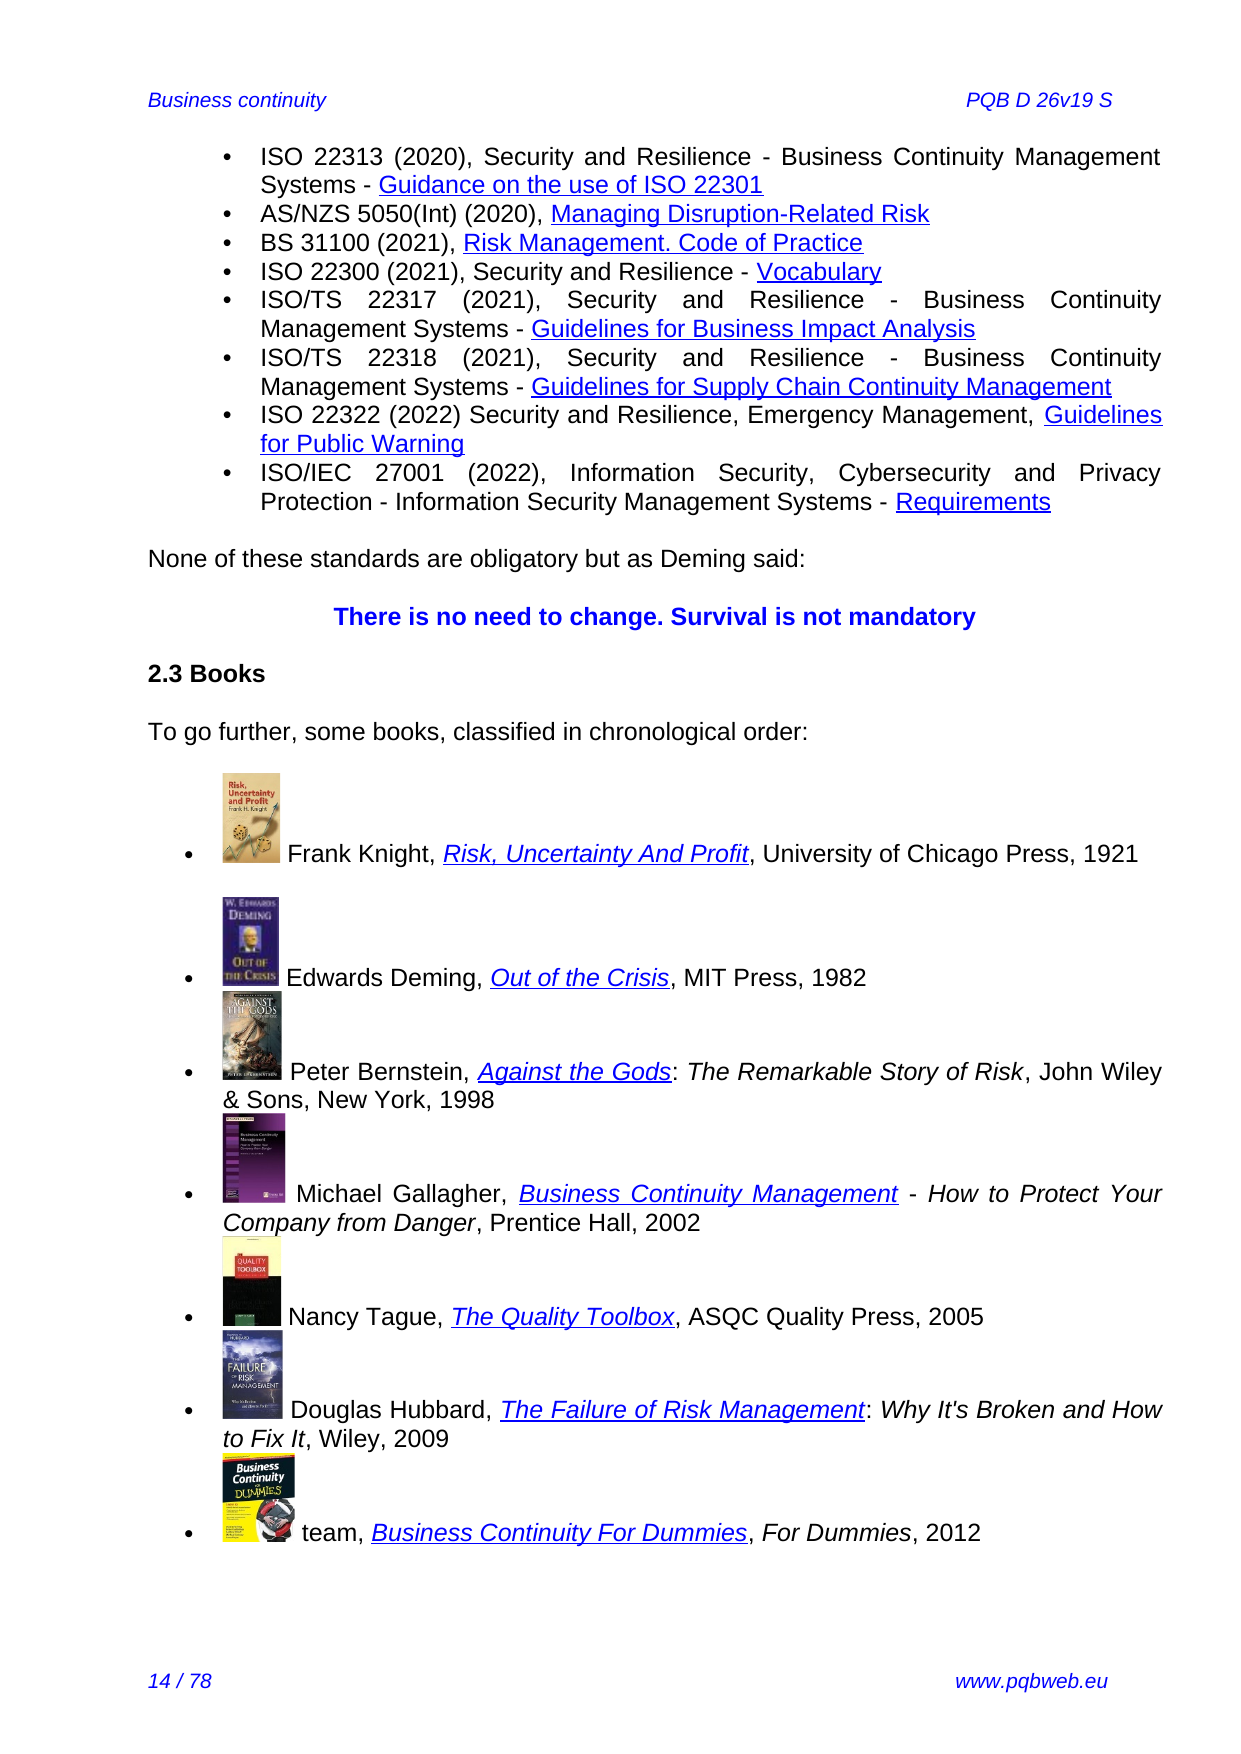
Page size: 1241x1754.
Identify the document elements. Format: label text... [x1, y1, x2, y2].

list AS/NZS 5050(Int) (2020), Managing Disruption-Related Risk [223, 199, 1162, 228]
list Nancy Tague, The Quality Toolbox, ASQC Quality Press, 2005 [185, 1266, 1162, 1359]
list Peter Bernstein, Against the Gods: The Remarkable Story of Risk, John Wiley & Sons, New York, 1998 [185, 1021, 1162, 1143]
list BS 31100 (2021), Risk Management. Code of Practice [223, 228, 1162, 256]
list ISO 22313 (2020), Security and Resilience - Business Continuity Management Systems - Guidance on the use of ISO 22301 [223, 141, 1162, 199]
text To go further, some books, classified in chronological order: [148, 716, 1162, 745]
text 2.3 Books [148, 659, 1162, 688]
text None of these standards are obligatory but as Deming said: [148, 544, 1162, 573]
picture [222, 1359, 283, 1449]
list ISO 22322 (2022) Security and Resilience, Emergency Management, Guidelines for Public Warning [223, 400, 1162, 458]
text There is no need to change. Survival is not mandatory [148, 601, 1162, 630]
picture [222, 1143, 286, 1232]
list Douglas Hubbard, The Failure of Risk Management: Why It's Broken and How to Fix It, Wiley, 2009 [185, 1359, 1162, 1482]
list Edwards Deming, Out of the Crisis, MIT Press, 1982 [185, 897, 1162, 991]
list ISO/IEC 27001 (2022), Information Security, Cybersecurity and Privacy Protection - Information Security Management Systems - Requirements [223, 458, 1162, 515]
list Frank Knight, Risk, Uncertainty And Profit, University of Chicago Press, 1921 [185, 774, 1162, 868]
picture [222, 1482, 295, 1571]
picture [222, 1020, 282, 1109]
list team, Business Continuity For Dummies, For Dummies, 2012 [185, 1482, 1162, 1576]
list ISO 22300 (2021), Security and Resilience - Vocabulary [223, 256, 1162, 285]
picture [222, 773, 281, 863]
picture [222, 897, 279, 986]
picture [222, 1265, 282, 1355]
list Michael Gallagher, Business Continuity Management - How to Protect Your Company from Danger, Prentice Hall, 2002 [185, 1143, 1162, 1266]
list ISO/TS 22317 (2021), Security and Resilience - Business Continuity Management Systems - Guidelines for Business Impact Analysis [223, 285, 1162, 343]
list ISO/TS 22318 (2021), Security and Resilience - Business Continuity Management Systems - Guidelines for Supply Chain Continuity Management [223, 343, 1162, 400]
